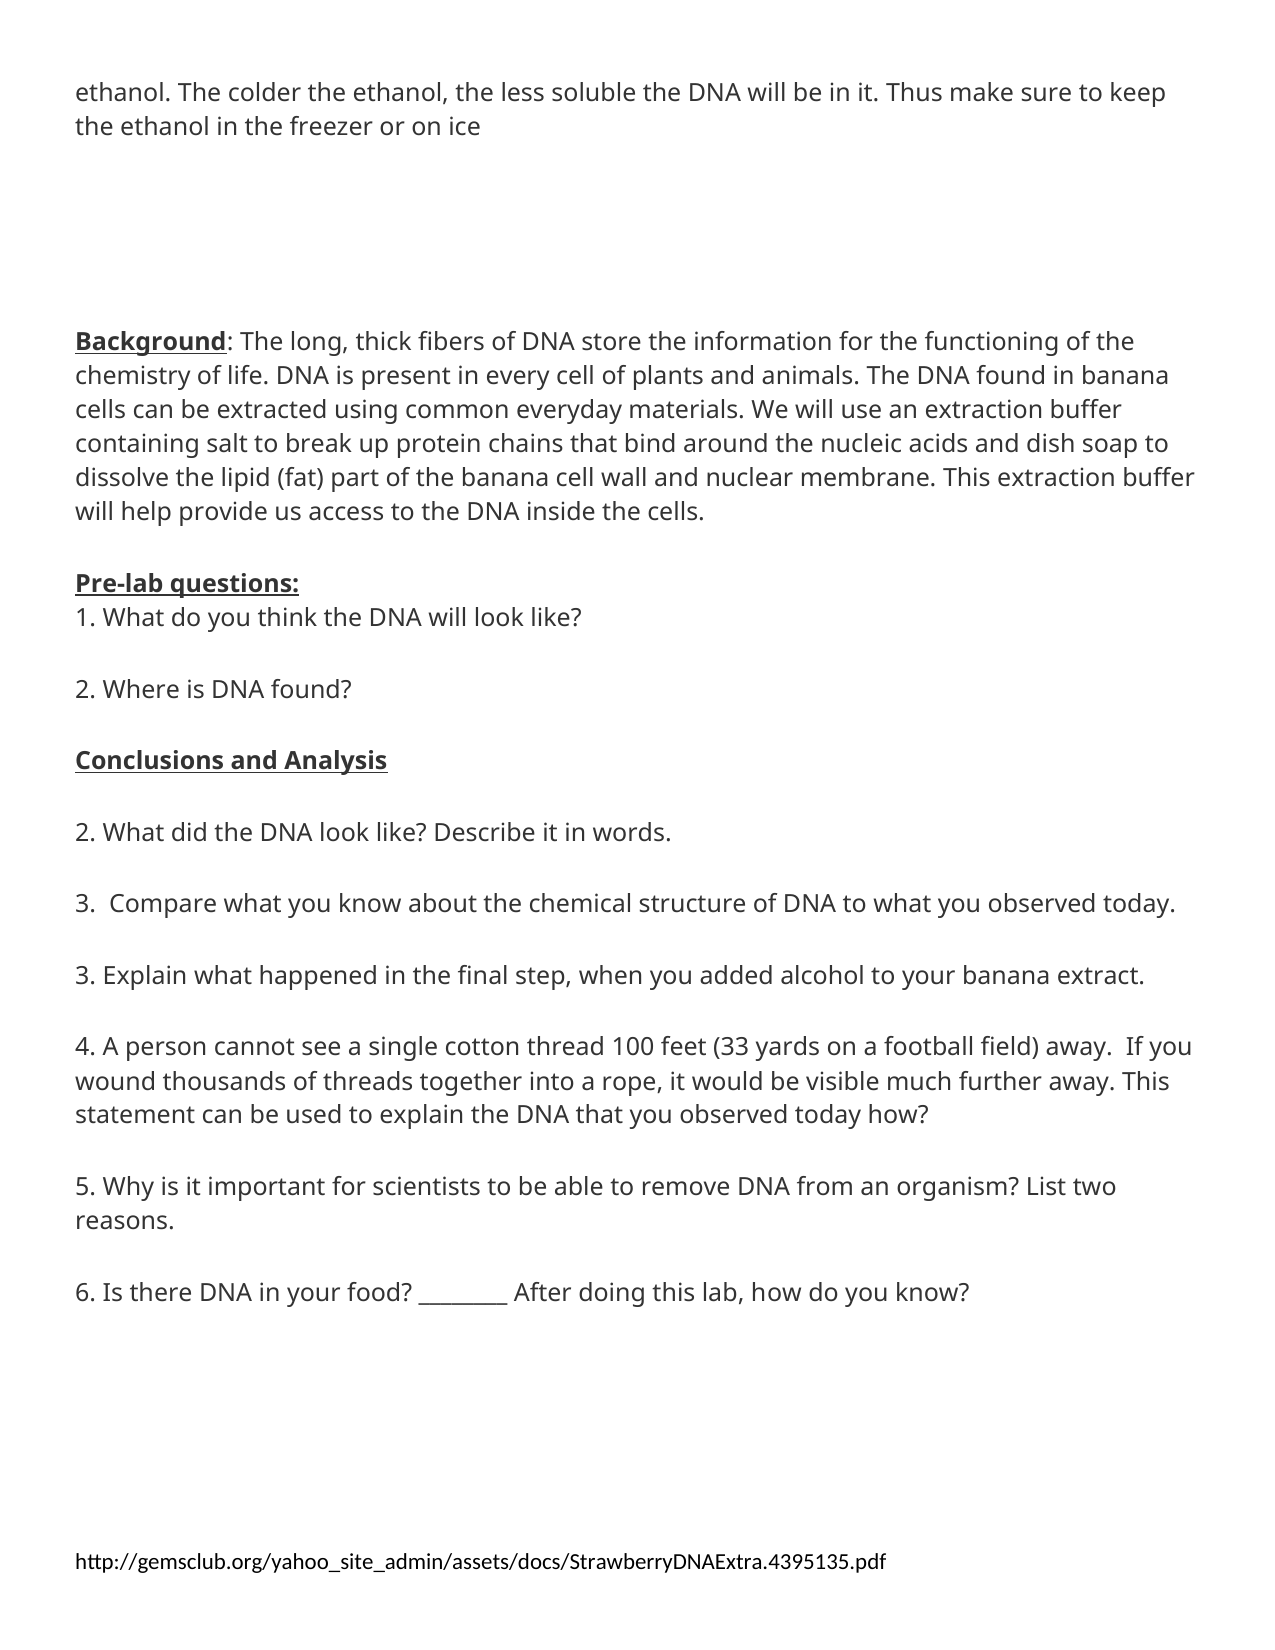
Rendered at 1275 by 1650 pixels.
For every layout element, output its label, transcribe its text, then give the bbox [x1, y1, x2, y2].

text 2. Where is DNA found? [75, 671, 1200, 705]
text Background: The long, thick fibers of DNA store the information for the functioning of the chemistry of life. DNA is present in every cell of plants and animals. The DNA found in banana cells can be extracted using common everyday materials. We will use an extraction buffer containing salt to break up protein chains that bind around the nucleic acids and dish soap to dissolve the lipid (fat) part of the banana cell wall and nuclear membrane. This extraction buffer will help provide us access to the DNA inside the cells. [75, 324, 1200, 528]
text Pre-lab questions: 1. What do you think the DNA will look like? [75, 566, 1200, 634]
text 6. Is there DNA in your food? ________ After doing this lab, how do you know? [75, 1274, 1200, 1308]
text 2. What did the DNA look like? Describe it in words. [75, 814, 1200, 848]
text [75, 75, 1200, 143]
text 3. Explain what happened in the final step, when you added alcohol to your banana extract. [75, 957, 1200, 992]
text Conclusions and Analysis [75, 743, 1200, 777]
text 5. Why is it important for scientists to be able to remove DNA from an organism? List two reasons. [75, 1169, 1200, 1237]
text 3. Compare what you know about the chemical structure of DNA to what you observed today. [75, 886, 1200, 920]
text 4. A person cannot see a single cotton thread 100 feet (33 yards on a football field) away. If you wound thousands of threads together into a rope, it would be visible much further away. This statement can be used to explain the DNA that you observed today how? [75, 1029, 1200, 1131]
